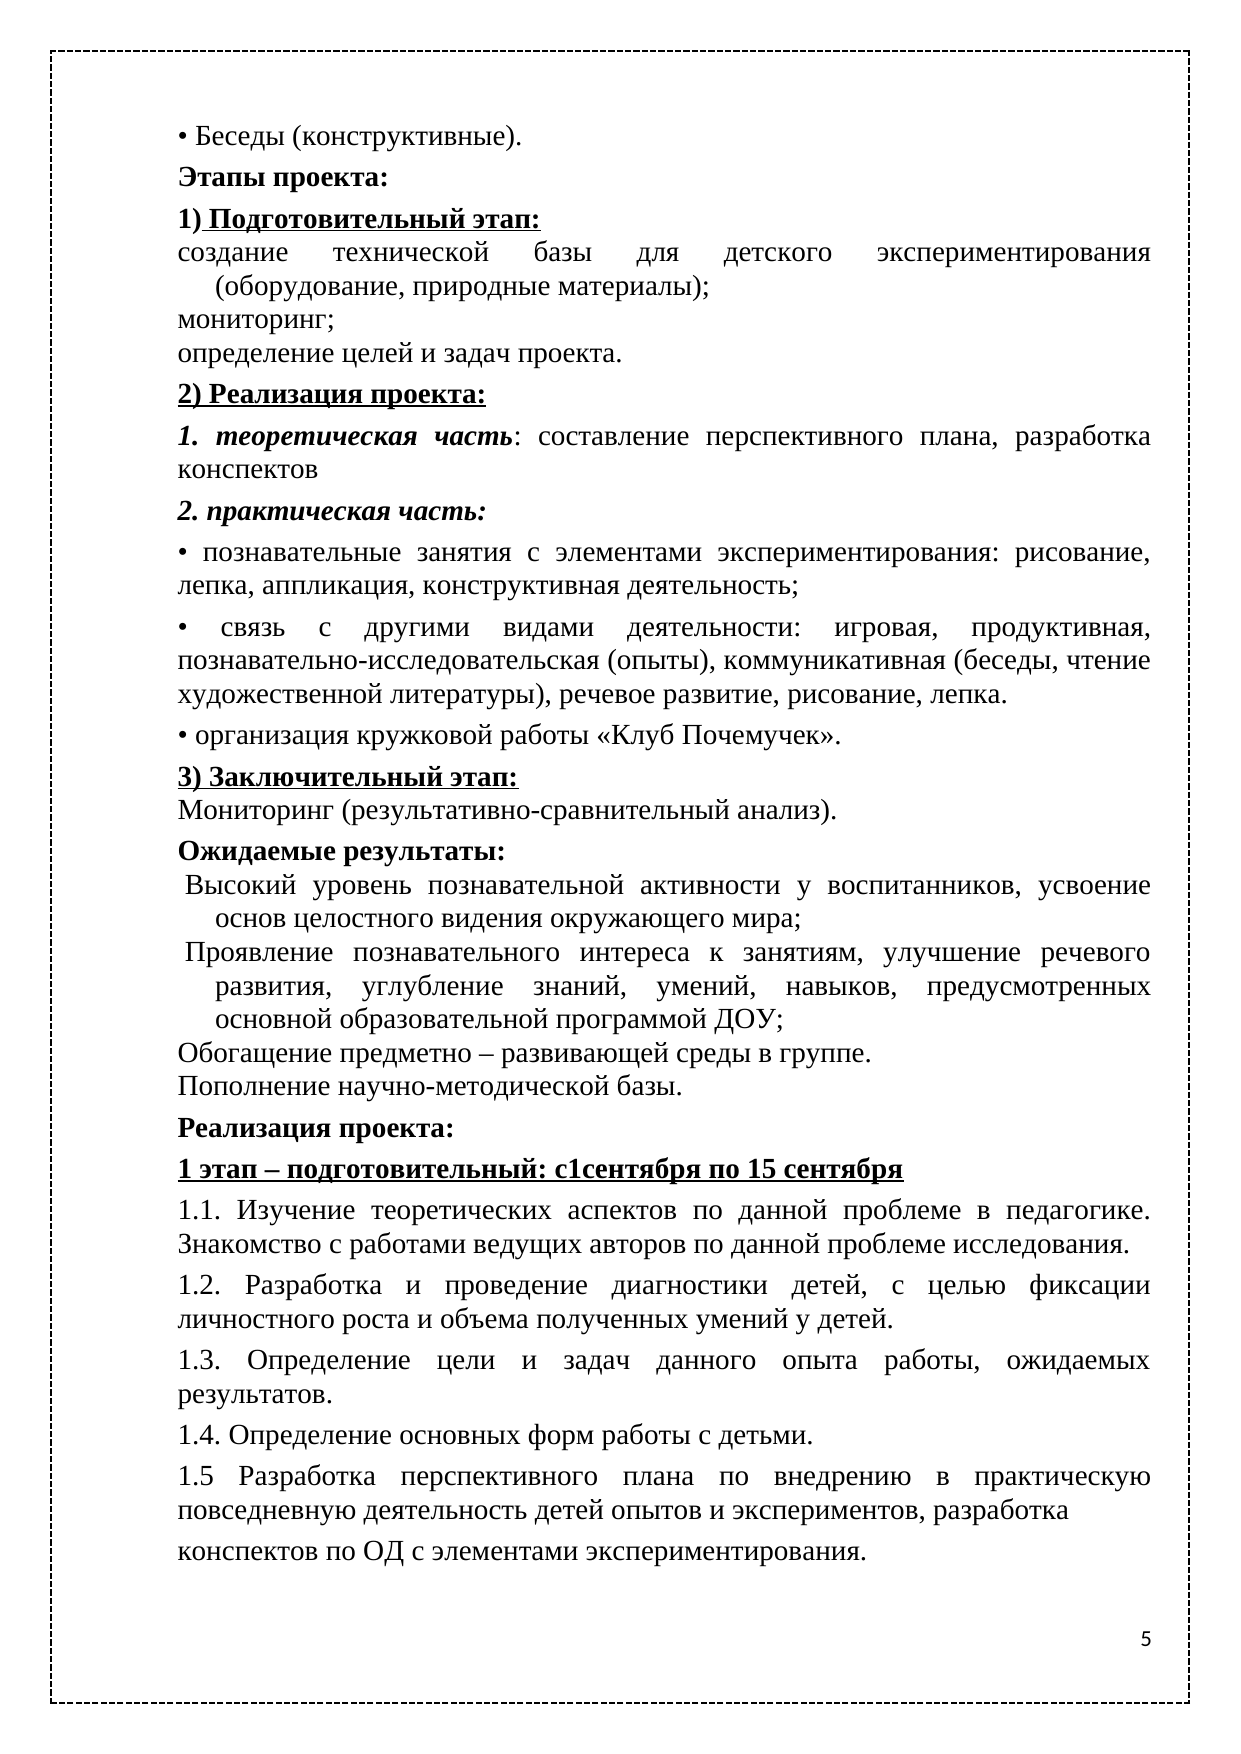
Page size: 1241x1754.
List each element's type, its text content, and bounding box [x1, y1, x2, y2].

text Обогащение предметно – развивающей среды в группе. [177, 1035, 1152, 1068]
text • организация кружковой работы «Клуб Почемучек». [177, 717, 1152, 751]
text 1.3. Определение цели и задач данного опыта работы, ожидаемых результатов. [177, 1342, 1152, 1409]
text 1.4. Определение основных форм работы с детьми. [177, 1417, 1152, 1451]
text 2) Реализация проекта: [177, 376, 1152, 410]
text Ожидаемые результаты: [177, 833, 1152, 867]
text Реализация проекта: [177, 1110, 1152, 1143]
text 2. практическая часть: [177, 493, 1152, 526]
text • Беседы (конструктивные). [177, 118, 1152, 152]
text • связь с другими видами деятельности: игровая, продуктивная, познавательно-исследовательская (опыты), коммуникативная (беседы, чтение художественной литературы), речевое развитие, рисование, лепка. [177, 609, 1152, 709]
text 1) Подготовительный этап: [177, 201, 1152, 234]
text Проявление познавательного интереса к занятиям, улучшение речевого развития, углубление знаний, умений, навыков, предусмотренных основной образовательной программой ДОУ; [177, 934, 1152, 1035]
text Мониторинг (результативно-сравнительный анализ). [177, 792, 1152, 826]
text 1.1. Изучение теоретических аспектов по данной проблеме в педагогике. Знакомство с работами ведущих авторов по данной проблеме исследования. [177, 1192, 1152, 1259]
text Высокий уровень познавательной активности у воспитанников, усвоение основ целостного видения окружающего мира; [177, 867, 1152, 934]
text 1.2. Разработка и проведение диагностики детей, с целью фиксации личностного роста и объема полученных умений у детей. [177, 1267, 1152, 1334]
text 1. теоретическая часть: составление перспективного плана, разработка конспектов [177, 418, 1152, 485]
text создание технической базы для детского экспериментирования (оборудование, природные материалы); [177, 234, 1152, 301]
text 1.5 Разработка перспективного плана по внедрению в практическую повседневную деятельность детей опытов и экспериментов, разработка [177, 1458, 1152, 1526]
text определение целей и задач проекта. [177, 335, 1152, 368]
text Этапы проекта: [177, 159, 1152, 193]
text мониторинг; [177, 301, 1152, 335]
text 1 этап – подготовительный: с1сентября по 15 сентября [177, 1151, 1152, 1184]
text конспектов по ОД с элементами экспериментирования. [177, 1533, 1152, 1567]
text • познавательные занятия с элементами экспериментирования: рисование, лепка, аппликация, конструктивная деятельность; [177, 534, 1152, 601]
text Пополнение научно-методической базы. [177, 1068, 1152, 1102]
text 3) Заключительный этап: [177, 759, 1152, 792]
